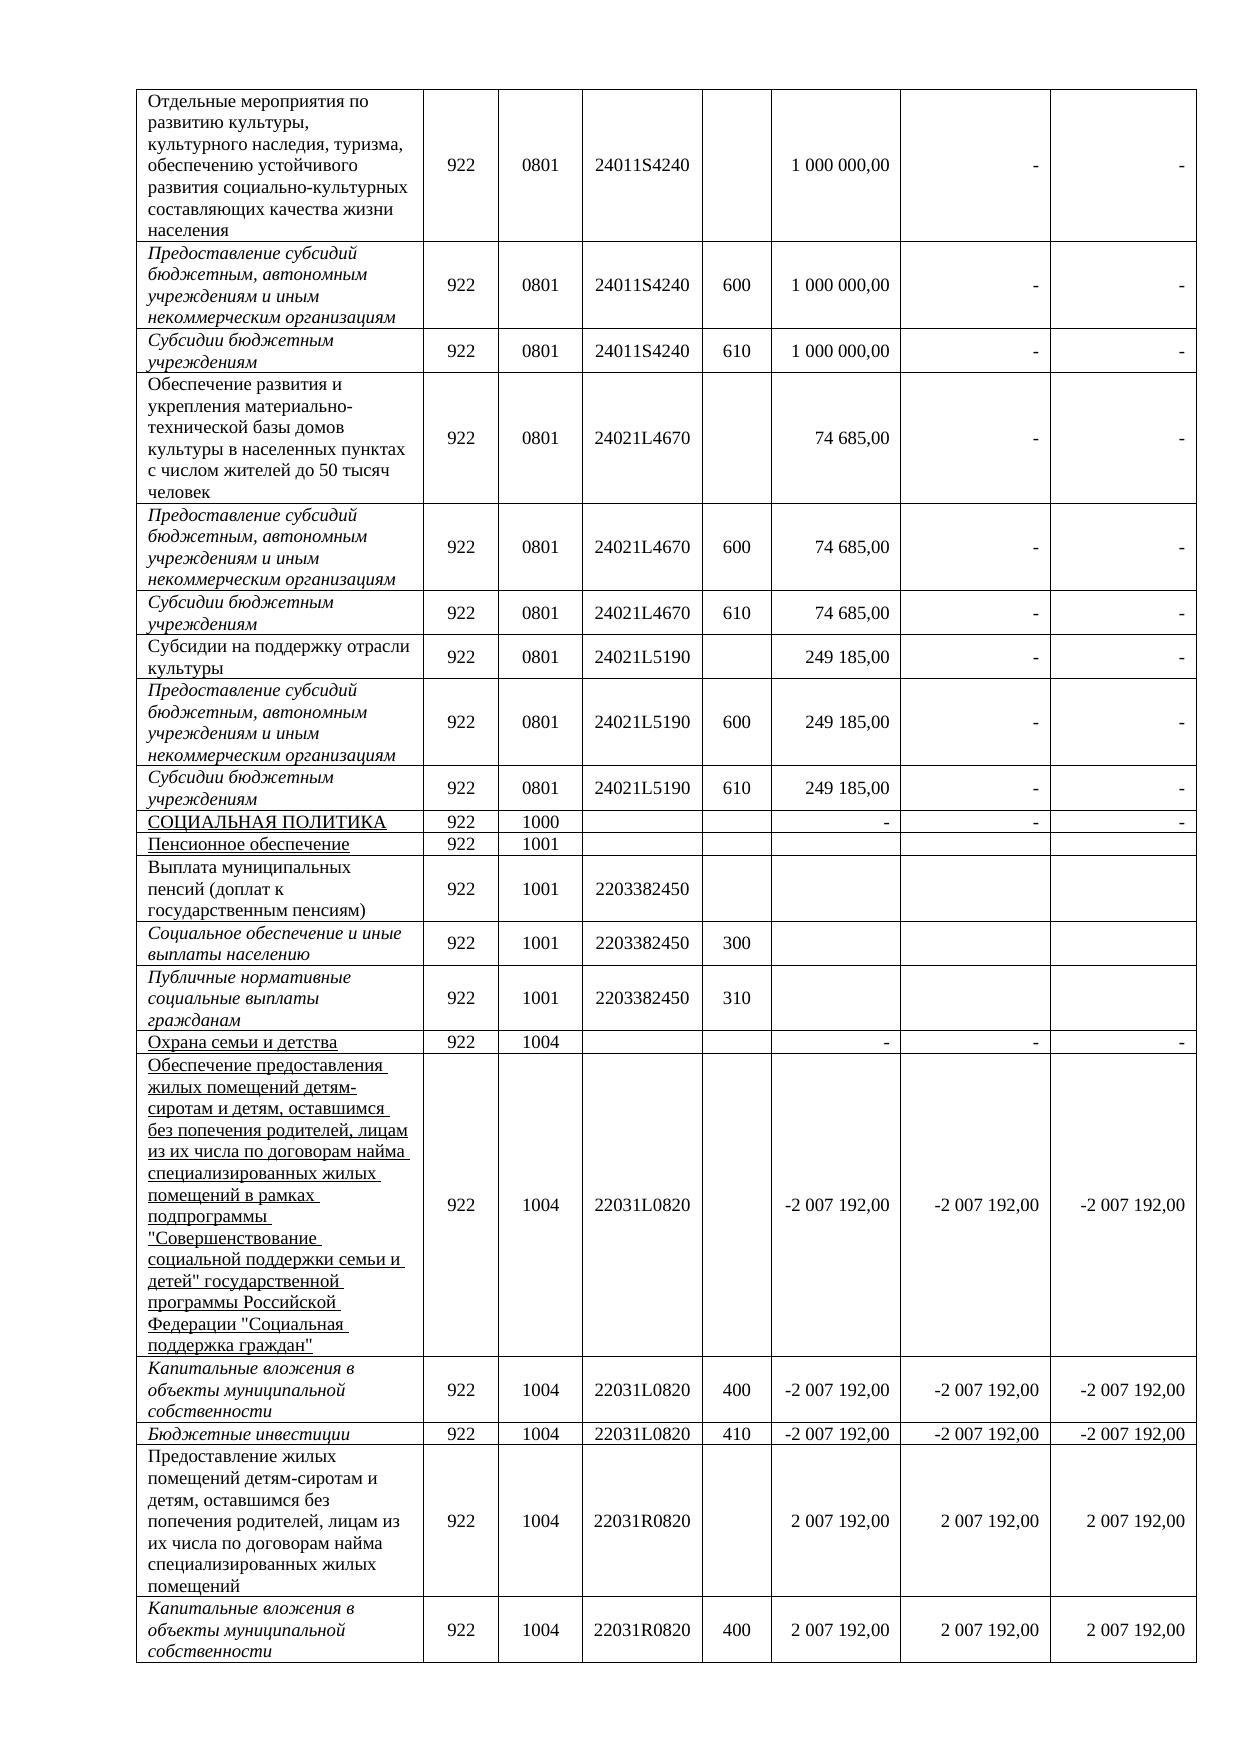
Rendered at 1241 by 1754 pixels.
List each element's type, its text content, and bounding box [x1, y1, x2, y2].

table_cell - [1051, 90, 1196, 241]
table_cell [703, 833, 771, 855]
table_cell Обеспечение предоставления жилых помещений детям-сиротам и детям, оставшимся без попечения родителей, лицам из их числа по договорам найма специализированных жилых помещений в рамках подпрограммы "Совершенствование социальной поддержки семьи и детей" государственной программы Российской Федерации "Социальная поддержка граждан" [137, 1054, 423, 1356]
table_cell [703, 635, 771, 678]
table_cell [772, 856, 900, 921]
table_cell 24021L4670 [583, 591, 702, 634]
table_cell 0801 [499, 242, 582, 328]
table_cell 1004 [499, 1054, 582, 1356]
table_cell 1004 [499, 1031, 582, 1053]
table_cell [703, 1031, 771, 1053]
table_cell Бюджетные инвестиции [137, 1423, 423, 1444]
table_cell - [772, 811, 900, 832]
table_cell 922 [424, 811, 498, 832]
table_cell - [901, 329, 1050, 372]
table_cell - [901, 373, 1050, 502]
table_cell 24021L4670 [583, 504, 702, 590]
table_cell 22031L0820 [583, 1357, 702, 1422]
table_cell - [1051, 679, 1196, 765]
table_cell 2 007 192,00 [901, 1445, 1050, 1596]
table_cell [583, 833, 702, 855]
table_cell -2 007 192,00 [901, 1054, 1050, 1356]
table_cell 610 [703, 329, 771, 372]
table_cell 610 [703, 591, 771, 634]
table_cell [583, 1031, 702, 1053]
table_cell 249 185,00 [772, 766, 900, 809]
table_cell - [772, 1031, 900, 1053]
table_cell 1001 [499, 833, 582, 855]
table_cell -2 007 192,00 [901, 1357, 1050, 1422]
table_cell 922 [424, 922, 498, 965]
table_cell 1 000 000,00 [772, 90, 900, 241]
table_cell 2 007 192,00 [772, 1445, 900, 1596]
table_cell Публичные нормативные социальные выплаты гражданам [137, 966, 423, 1030]
table_cell Предоставление жилых помещений детям-сиротам и детям, оставшимся без попечения родителей, лицам из их числа по договорам найма специализированных жилых помещений [137, 1445, 423, 1596]
table_cell 0801 [499, 329, 582, 372]
table_cell 1004 [499, 1445, 582, 1596]
table_cell -2 007 192,00 [772, 1357, 900, 1422]
table_cell Субсидии бюджетным учреждениям [137, 329, 423, 372]
table_cell Социальное обеспечение и иные выплаты населению [137, 922, 423, 965]
table_cell Капитальные вложения в объекты муниципальной собственности [137, 1597, 423, 1662]
table_cell [901, 856, 1050, 921]
table_cell [901, 966, 1050, 1030]
table_cell 0801 [499, 635, 582, 678]
table_cell - [901, 635, 1050, 678]
table_cell 1001 [499, 856, 582, 921]
table_cell 24021L5190 [583, 635, 702, 678]
table_cell 249 185,00 [772, 635, 900, 678]
table_cell 2 007 192,00 [772, 1597, 900, 1662]
table_cell - [1051, 373, 1196, 502]
table_cell [1051, 856, 1196, 921]
table_cell 2 007 192,00 [1051, 1597, 1196, 1662]
table_cell 0801 [499, 766, 582, 809]
table_cell - [1051, 329, 1196, 372]
table_cell 22031L0820 [583, 1423, 702, 1444]
table_cell 922 [424, 766, 498, 809]
table_cell [703, 1054, 771, 1356]
table_cell 400 [703, 1357, 771, 1422]
table_cell Охрана семьи и детства [137, 1031, 423, 1053]
table_cell 922 [424, 90, 498, 241]
table_cell Субсидии бюджетным учреждениям [137, 766, 423, 809]
table_cell 24011S4240 [583, 242, 702, 328]
table_cell [772, 922, 900, 965]
table_cell 922 [424, 1423, 498, 1444]
table_cell 1004 [499, 1597, 582, 1662]
table_cell 0801 [499, 591, 582, 634]
table_cell 610 [703, 766, 771, 809]
table_cell [703, 373, 771, 502]
table_cell 74 685,00 [772, 591, 900, 634]
table_cell 922 [424, 242, 498, 328]
table_cell 24011S4240 [583, 329, 702, 372]
table_cell -2 007 192,00 [1051, 1423, 1196, 1444]
table_cell - [1051, 1031, 1196, 1053]
table_cell Предоставление субсидий бюджетным, автономным учреждениям и иным некоммерческим организациям [137, 242, 423, 328]
table_cell - [1051, 811, 1196, 832]
table_cell 24021L5190 [583, 766, 702, 809]
table_cell - [1051, 591, 1196, 634]
table_cell Субсидии на поддержку отрасли культуры [137, 635, 423, 678]
table_cell - [901, 504, 1050, 590]
table_cell 1 000 000,00 [772, 329, 900, 372]
table_cell 922 [424, 1054, 498, 1356]
table_cell [703, 811, 771, 832]
table_cell Предоставление субсидий бюджетным, автономным учреждениям и иным некоммерческим организациям [137, 504, 423, 590]
table_cell -2 007 192,00 [1051, 1357, 1196, 1422]
table_cell 600 [703, 504, 771, 590]
table_cell [901, 922, 1050, 965]
table_cell 1000 [499, 811, 582, 832]
table_cell 1 000 000,00 [772, 242, 900, 328]
table_cell 24021L4670 [583, 373, 702, 502]
table_cell 400 [703, 1597, 771, 1662]
table_cell 22031R0820 [583, 1597, 702, 1662]
table_cell 922 [424, 635, 498, 678]
table_cell Субсидии бюджетным учреждениям [137, 591, 423, 634]
table_cell 1001 [499, 966, 582, 1030]
table_cell 922 [424, 1031, 498, 1053]
table_cell 22031R0820 [583, 1445, 702, 1596]
table_cell 922 [424, 966, 498, 1030]
table_cell 2203382450 [583, 922, 702, 965]
table_cell - [901, 90, 1050, 241]
table_cell 249 185,00 [772, 679, 900, 765]
table_cell Капитальные вложения в объекты муниципальной собственности [137, 1357, 423, 1422]
table_cell -2 007 192,00 [772, 1423, 900, 1444]
table_cell Отдельные мероприятия по развитию культуры, культурного наследия, туризма, обеспечению устойчивого развития социально-культурных составляющих качества жизни населения [137, 90, 423, 241]
table_cell - [901, 591, 1050, 634]
table_cell [1051, 833, 1196, 855]
table_cell [703, 1445, 771, 1596]
table_cell 24021L5190 [583, 679, 702, 765]
table_cell 600 [703, 242, 771, 328]
table_cell 2 007 192,00 [901, 1597, 1050, 1662]
table_cell 0801 [499, 679, 582, 765]
table_cell 2203382450 [583, 856, 702, 921]
table_cell 2 007 192,00 [1051, 1445, 1196, 1596]
table_cell 0801 [499, 373, 582, 502]
table_cell Пенсионное обеспечение [137, 833, 423, 855]
table_cell СОЦИАЛЬНАЯ ПОЛИТИКА [137, 811, 423, 832]
table_cell 922 [424, 1597, 498, 1662]
table_cell - [901, 766, 1050, 809]
table_cell 1001 [499, 922, 582, 965]
table_cell [703, 90, 771, 241]
table_cell Предоставление субсидий бюджетным, автономным учреждениям и иным некоммерческим организациям [137, 679, 423, 765]
table_cell [772, 966, 900, 1030]
table_cell 922 [424, 1445, 498, 1596]
table_cell [583, 811, 702, 832]
table_cell - [1051, 635, 1196, 678]
table_cell 922 [424, 504, 498, 590]
table_cell - [901, 242, 1050, 328]
table_cell [703, 856, 771, 921]
table_cell 600 [703, 679, 771, 765]
table_cell 0801 [499, 90, 582, 241]
table_cell Выплата муниципальных пенсий (доплат к государственным пенсиям) [137, 856, 423, 921]
table_cell [901, 833, 1050, 855]
table_cell 1004 [499, 1423, 582, 1444]
table_cell 22031L0820 [583, 1054, 702, 1356]
table_cell 922 [424, 591, 498, 634]
table_cell - [1051, 504, 1196, 590]
table_cell 74 685,00 [772, 504, 900, 590]
table_cell - [901, 1031, 1050, 1053]
table_cell 74 685,00 [772, 373, 900, 502]
table_cell 922 [424, 856, 498, 921]
table_cell 2203382450 [583, 966, 702, 1030]
table_cell -2 007 192,00 [901, 1423, 1050, 1444]
table_cell 410 [703, 1423, 771, 1444]
table_cell 310 [703, 966, 771, 1030]
table_cell 922 [424, 329, 498, 372]
table_cell 24011S4240 [583, 90, 702, 241]
table_cell 922 [424, 1357, 498, 1422]
table_cell 300 [703, 922, 771, 965]
table_cell [1051, 966, 1196, 1030]
table_cell 922 [424, 833, 498, 855]
table_cell -2 007 192,00 [1051, 1054, 1196, 1356]
table_cell [1051, 922, 1196, 965]
table_cell - [901, 811, 1050, 832]
table_cell - [1051, 242, 1196, 328]
table_cell 0801 [499, 504, 582, 590]
table_cell 1004 [499, 1357, 582, 1422]
table_cell 922 [424, 373, 498, 502]
table_cell -2 007 192,00 [772, 1054, 900, 1356]
table_cell 922 [424, 679, 498, 765]
table_cell [772, 833, 900, 855]
table_cell - [1051, 766, 1196, 809]
table_cell - [901, 679, 1050, 765]
table_cell Обеспечение развития и укрепления материально-технической базы домов культуры в населенных пунктах с числом жителей до 50 тысяч человек [137, 373, 423, 502]
